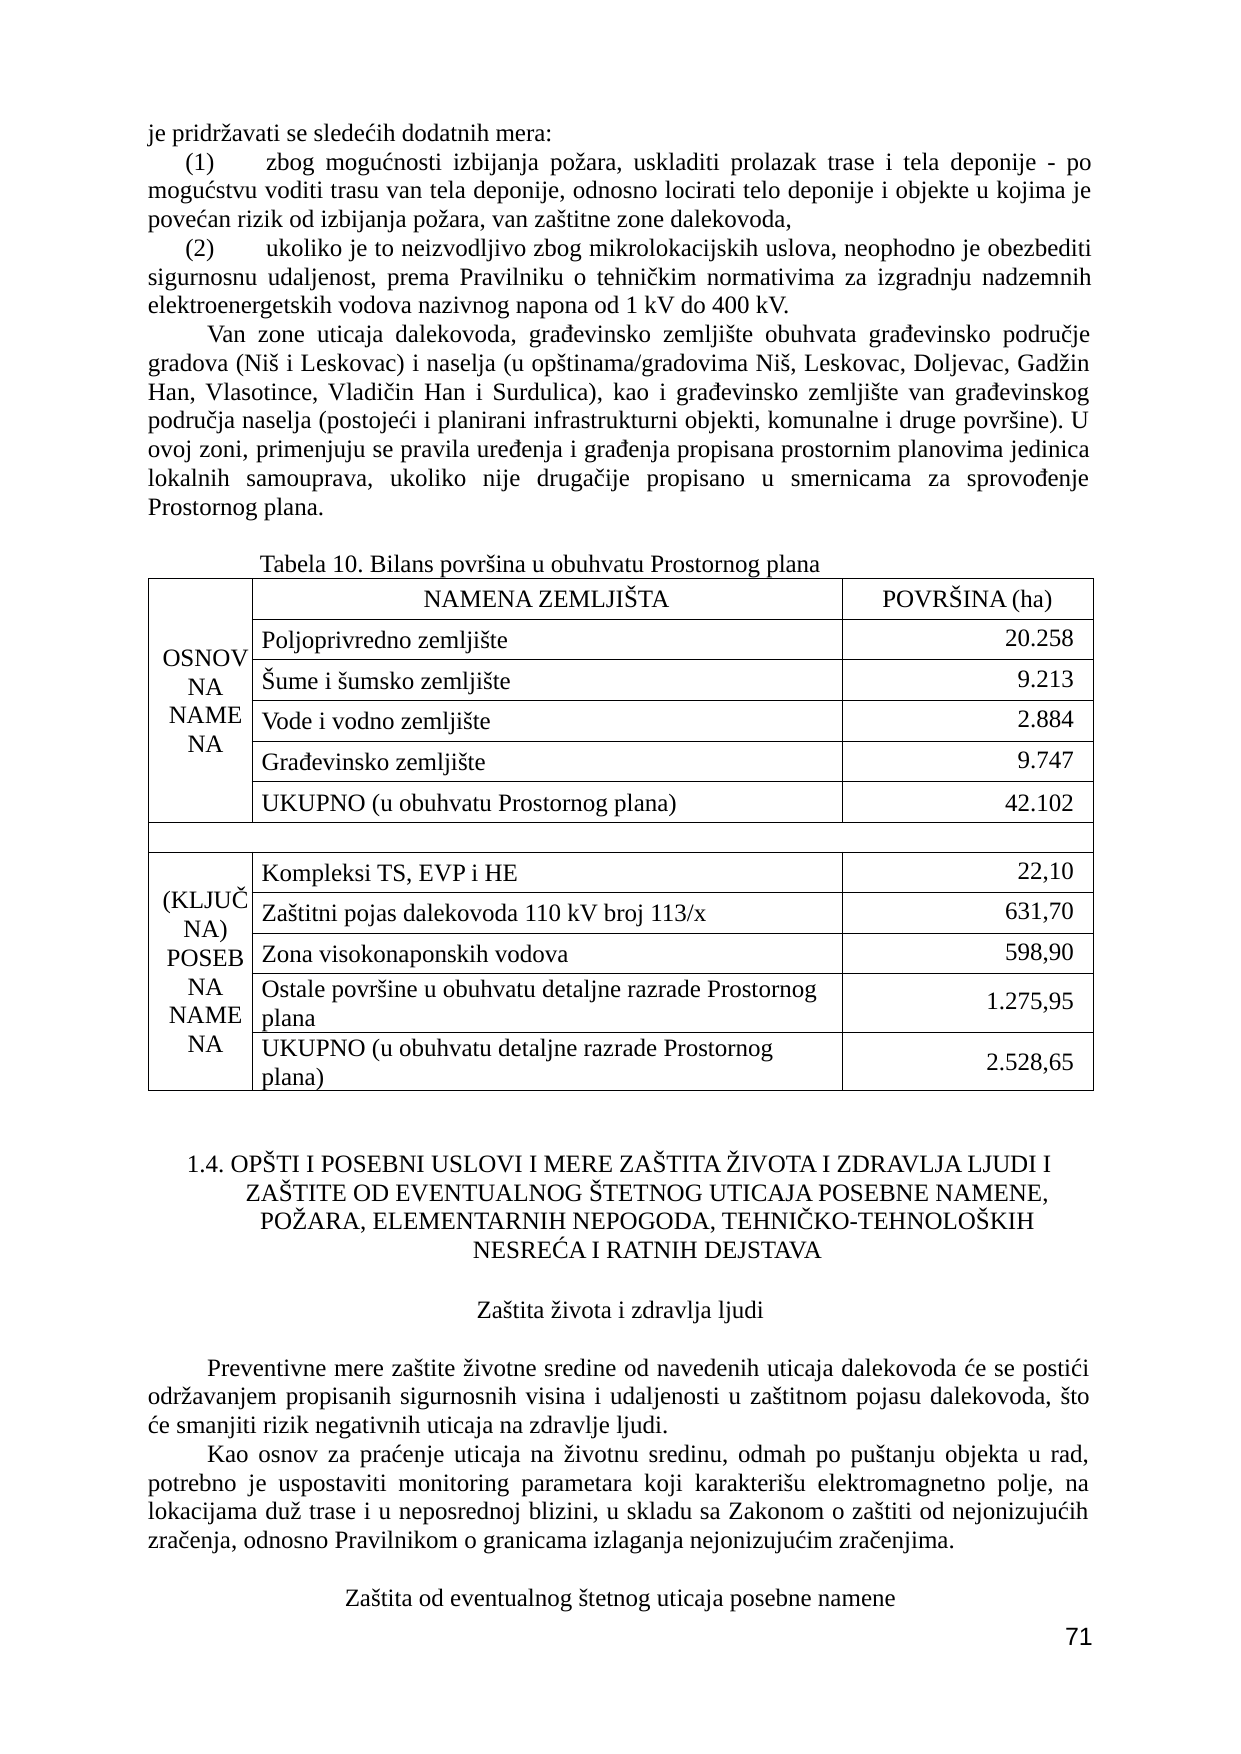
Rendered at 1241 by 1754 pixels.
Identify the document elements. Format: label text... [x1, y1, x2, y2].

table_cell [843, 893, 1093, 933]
text Zaštita od eventualnog štetnog uticaja posebne namene [148, 1583, 1092, 1611]
text (2) ukoliko je to neizvodljivo zbog mikrolokacijskih uslova, neophodno je obezbediti sigurnosnu udaljenost, prema Pravilniku o tehničkim normativima za izgradnju nadzemnih elektroenergetskih vodova nazivnog napona od 1 kV do 400 kV. [148, 233, 1092, 319]
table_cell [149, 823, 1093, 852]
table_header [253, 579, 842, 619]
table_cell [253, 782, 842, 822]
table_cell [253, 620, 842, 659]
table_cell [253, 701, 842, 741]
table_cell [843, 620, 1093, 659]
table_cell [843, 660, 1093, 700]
text Kao osnov za praćenje uticaja na životnu sredinu, odmah po puštanju objekta u rad, potrebno je uspostaviti monitoring parametara koji karakterišu elektromagnetno polje, na lokacijama duž trase i u neposrednoj blizini, u skladu sa Zakonom o zaštiti od nejonizujućih zračenja, odnosno Pravilnikom o granicama izlaganja nejonizujućim zračenjima. [148, 1439, 1090, 1554]
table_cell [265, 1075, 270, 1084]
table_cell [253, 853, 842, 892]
text Van zone uticaja dalekovoda, građevinsko zemljište obuhvata građevinsko područje gradova (Niš i Leskovac) i naselja (u opštinama/gradovima Niš, Leskovac, Doljevac, Gadžin Han, Vlasotince, Vladičin Han i Surdulica), kao i građevinsko zemljište van građevinskog područja naselja (postojeći i planirani infrastrukturni objekti, komunalne i druge površine). U ovoj zoni, primenjuju se pravila uređenja i građenja propisana prostornim planovima jedinica lokalnih samouprava, ukoliko nije drugačije propisano u smernicama za sprovođenje Prostornog plana. [148, 319, 1090, 521]
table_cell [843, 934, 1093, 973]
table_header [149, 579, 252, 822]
text 1.4. OPŠTI I POSEBNI USLOVI I MERE ZAŠTITA ŽIVOTA I ZDRAVLJA LJUDI I ZAŠTITE OD EVENTUALNOG ŠTETNOG UTICAJA POSEBNE NAMENE, POŽARA, ELEMENTARNIH NEPOGODA, TEHNIČKO-TEHNOLOŠKIH NESREĆA I RATNIH DEJSTAVA [148, 1149, 1090, 1264]
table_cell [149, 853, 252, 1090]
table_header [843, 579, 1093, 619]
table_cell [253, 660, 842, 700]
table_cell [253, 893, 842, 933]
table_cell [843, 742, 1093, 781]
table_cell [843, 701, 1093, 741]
text Preventivne mere zaštite životne sredine od navedenih uticaja dalekovoda će se postići održavanjem propisanih sigurnosnih visina i udaljenosti u zaštitnom pojasu dalekovoda, što će smanjiti rizik negativnih uticaja na zdravlje ljudi. [148, 1353, 1090, 1439]
text Zaštita života i zdravlja ljudi [148, 1295, 1092, 1324]
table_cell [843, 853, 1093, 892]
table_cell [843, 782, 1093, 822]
text (1) zbog mogućnosti izbijanja požara, uskladiti prolazak trase i tela deponije - po mogućstvu voditi trasu van tela deponije, odnosno locirati telo deponije i objekte u kojima je povećan rizik od izbijanja požara, van zaštitne zone dalekovoda, [148, 147, 1092, 233]
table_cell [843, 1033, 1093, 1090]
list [148, 118, 1091, 147]
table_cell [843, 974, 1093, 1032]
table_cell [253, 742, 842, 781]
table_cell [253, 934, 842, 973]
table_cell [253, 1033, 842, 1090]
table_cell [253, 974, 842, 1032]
text Tabela 10. Bilans površina u obuhvatu Prostornog plana [148, 549, 1090, 578]
